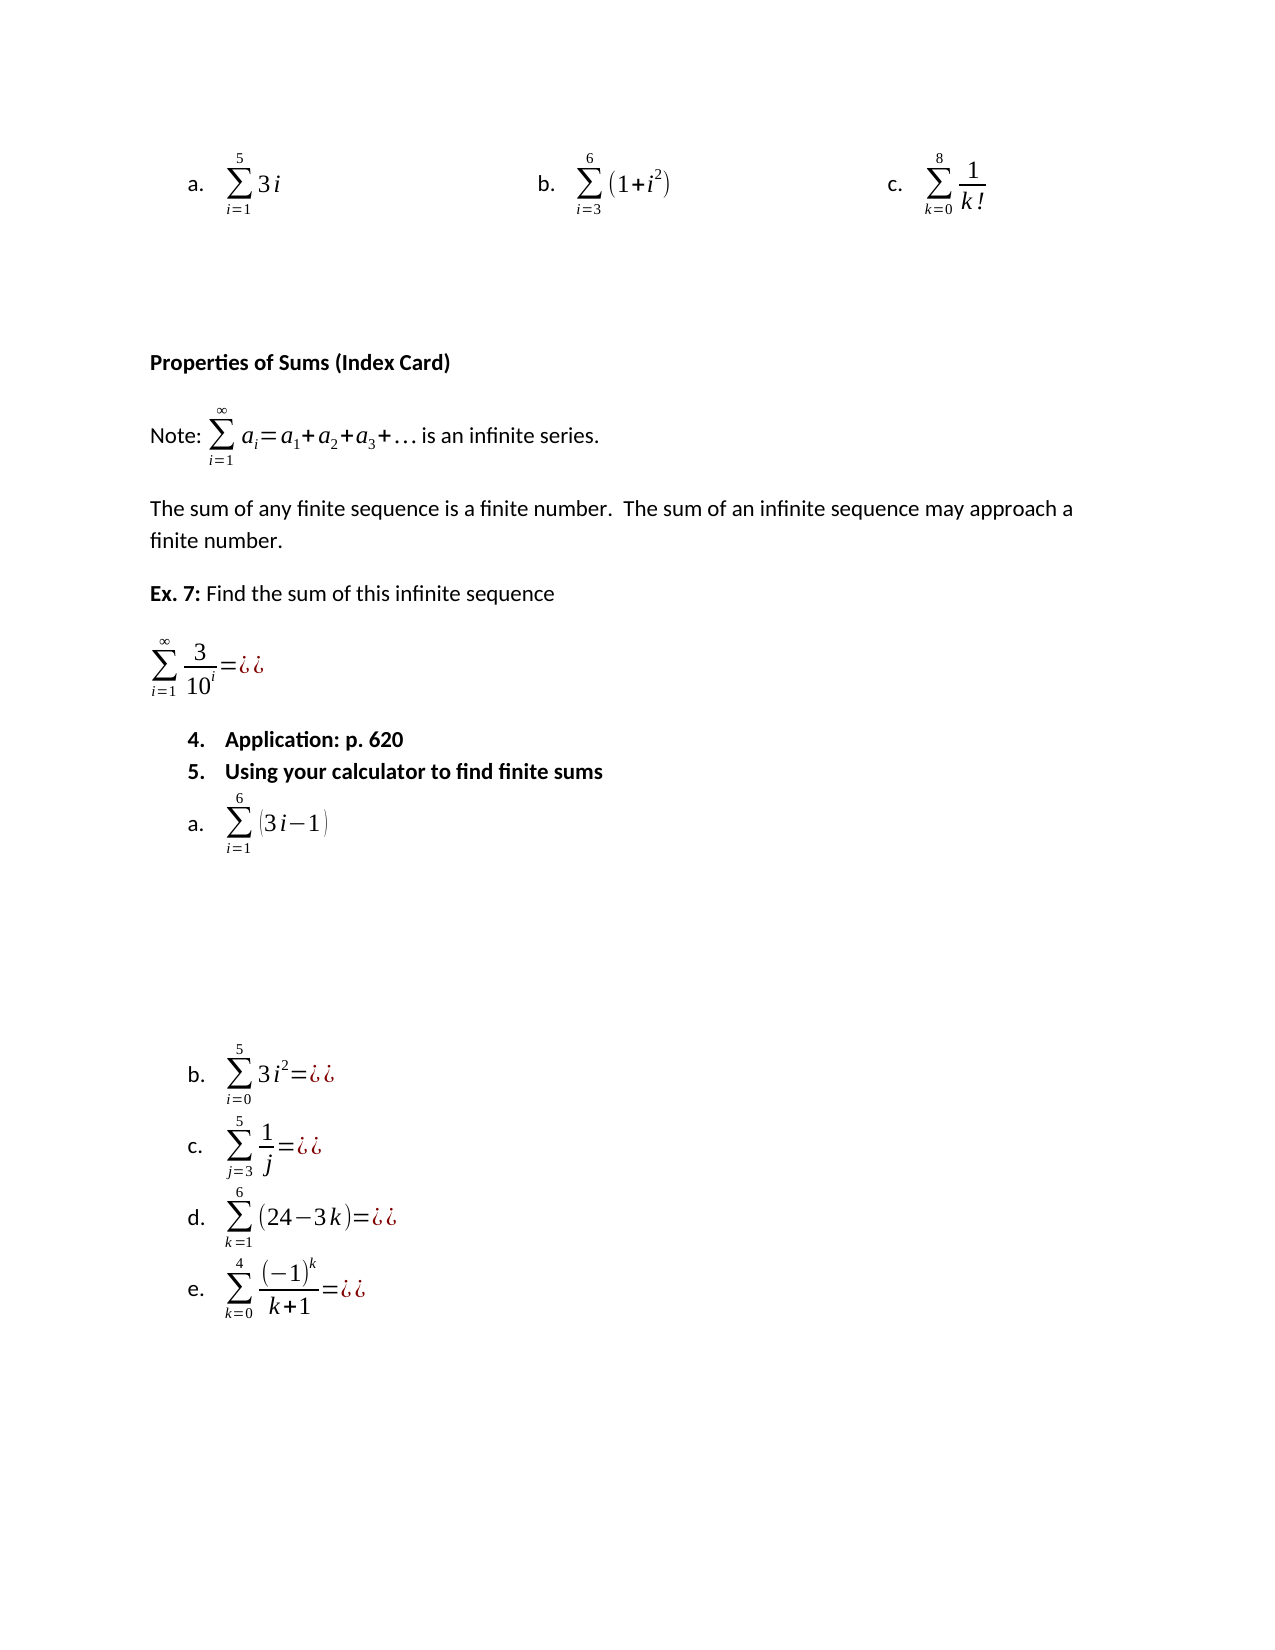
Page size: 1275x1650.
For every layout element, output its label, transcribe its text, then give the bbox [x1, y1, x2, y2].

text Note: is an infinite series. [150, 401, 1125, 469]
text Properties of Sums (Index Card) [150, 348, 1125, 376]
text Ex. 7: Find the sum of this infinite sequence [150, 579, 1125, 607]
list Application: p. 620 [187, 725, 1125, 753]
text The sum of any finite sequence is a finite number. The sum of an infinite sequence may approach a finite number. [150, 494, 1125, 554]
list Using your calculator to find finite sums [187, 757, 1125, 785]
